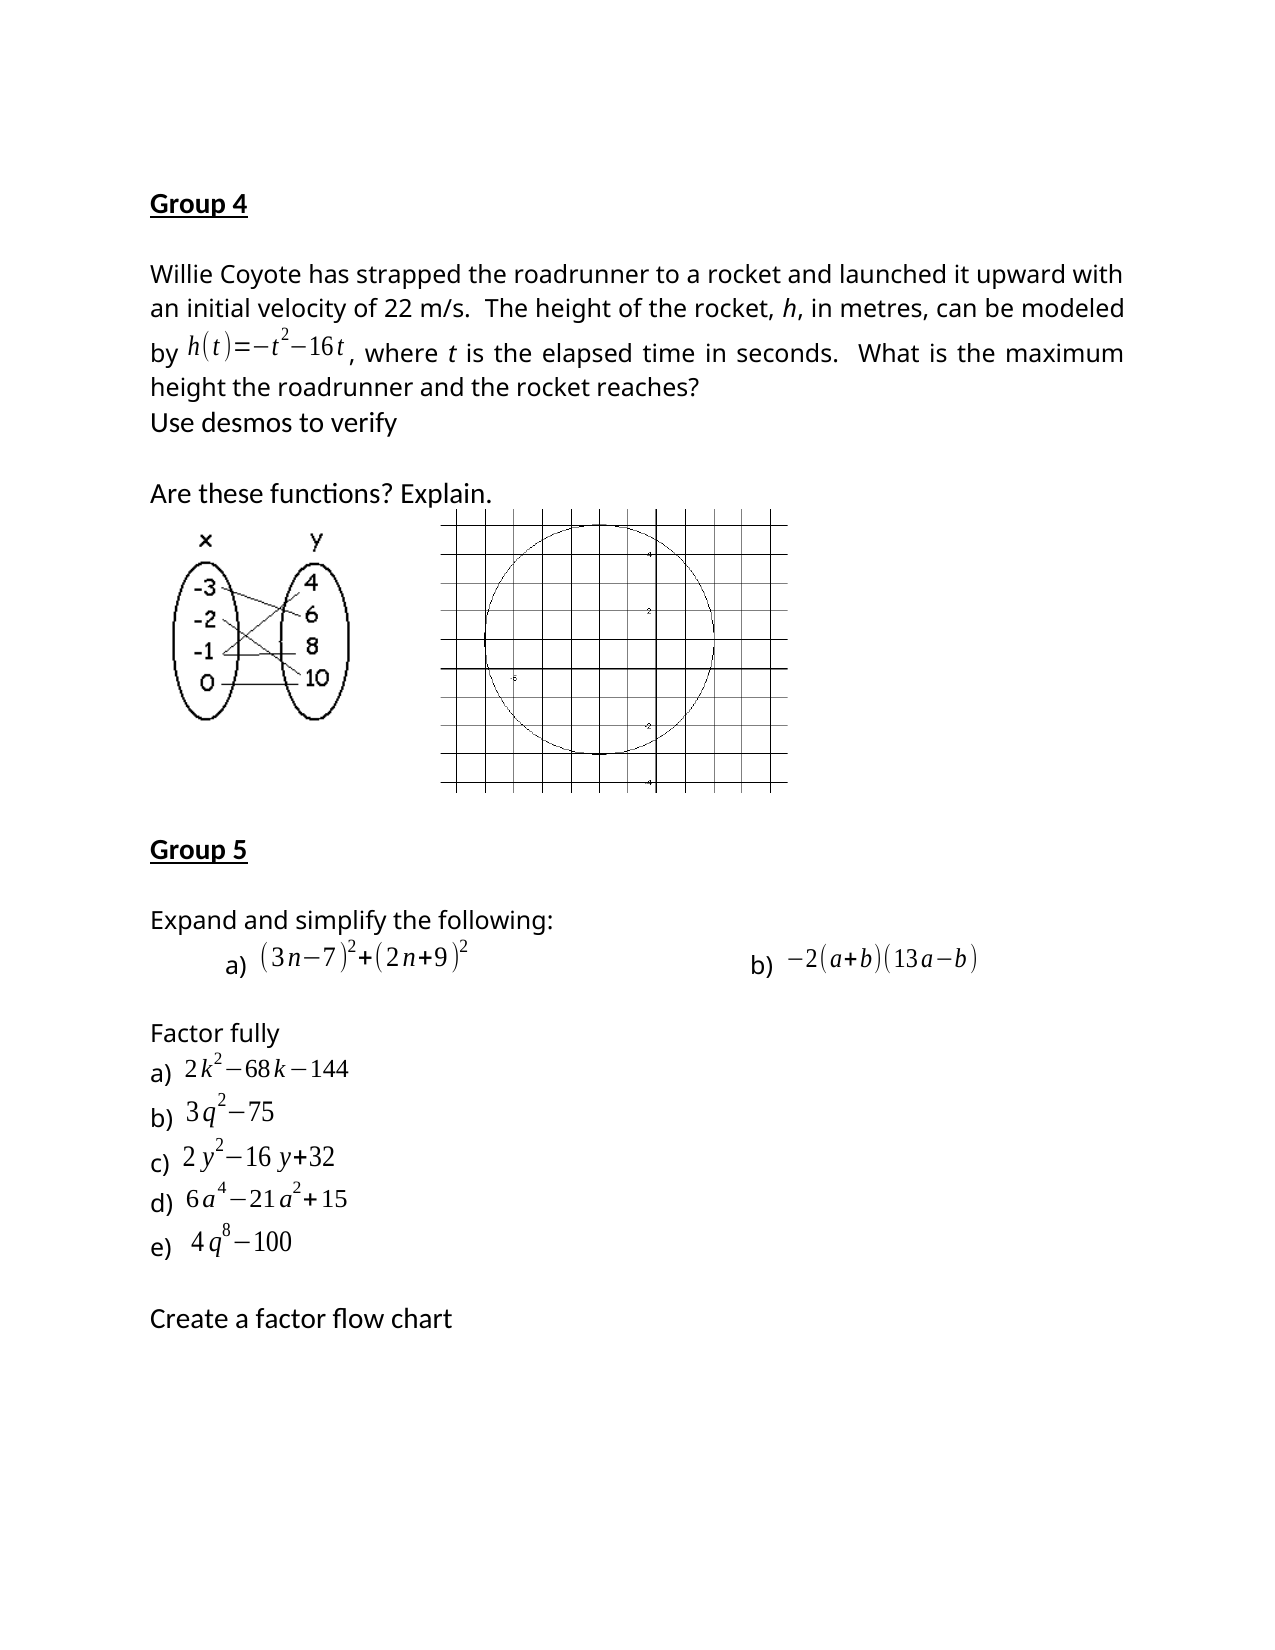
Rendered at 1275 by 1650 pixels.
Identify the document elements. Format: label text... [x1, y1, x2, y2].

text Willie Coyote has strapped the roadrunner to a rocket and launched it upward with an initial velocity of 22 m/s. The height of the rocket, h, in metres, can be modeled by , where t is the elapsed time in seconds. What is the maximum height the roadrunner and the rocket reaches? [150, 257, 1125, 404]
text Group 5 [150, 831, 1125, 867]
text c) [150, 1134, 1125, 1179]
text a) b) [150, 937, 1125, 981]
text e) [150, 1219, 1125, 1264]
picture [153, 525, 373, 734]
text Factor fully [150, 1016, 1125, 1049]
text d) [150, 1179, 1125, 1219]
text Use desmos to verify [150, 404, 1125, 439]
text Are these functions? Explain. [150, 475, 1125, 511]
text Group 4 [150, 186, 1125, 221]
text b) [150, 1090, 1125, 1134]
text Create a factor flow chart [150, 1300, 1125, 1335]
text a) [150, 1049, 1125, 1090]
picture [440, 511, 788, 793]
text Expand and simplify the following: [150, 903, 1125, 937]
